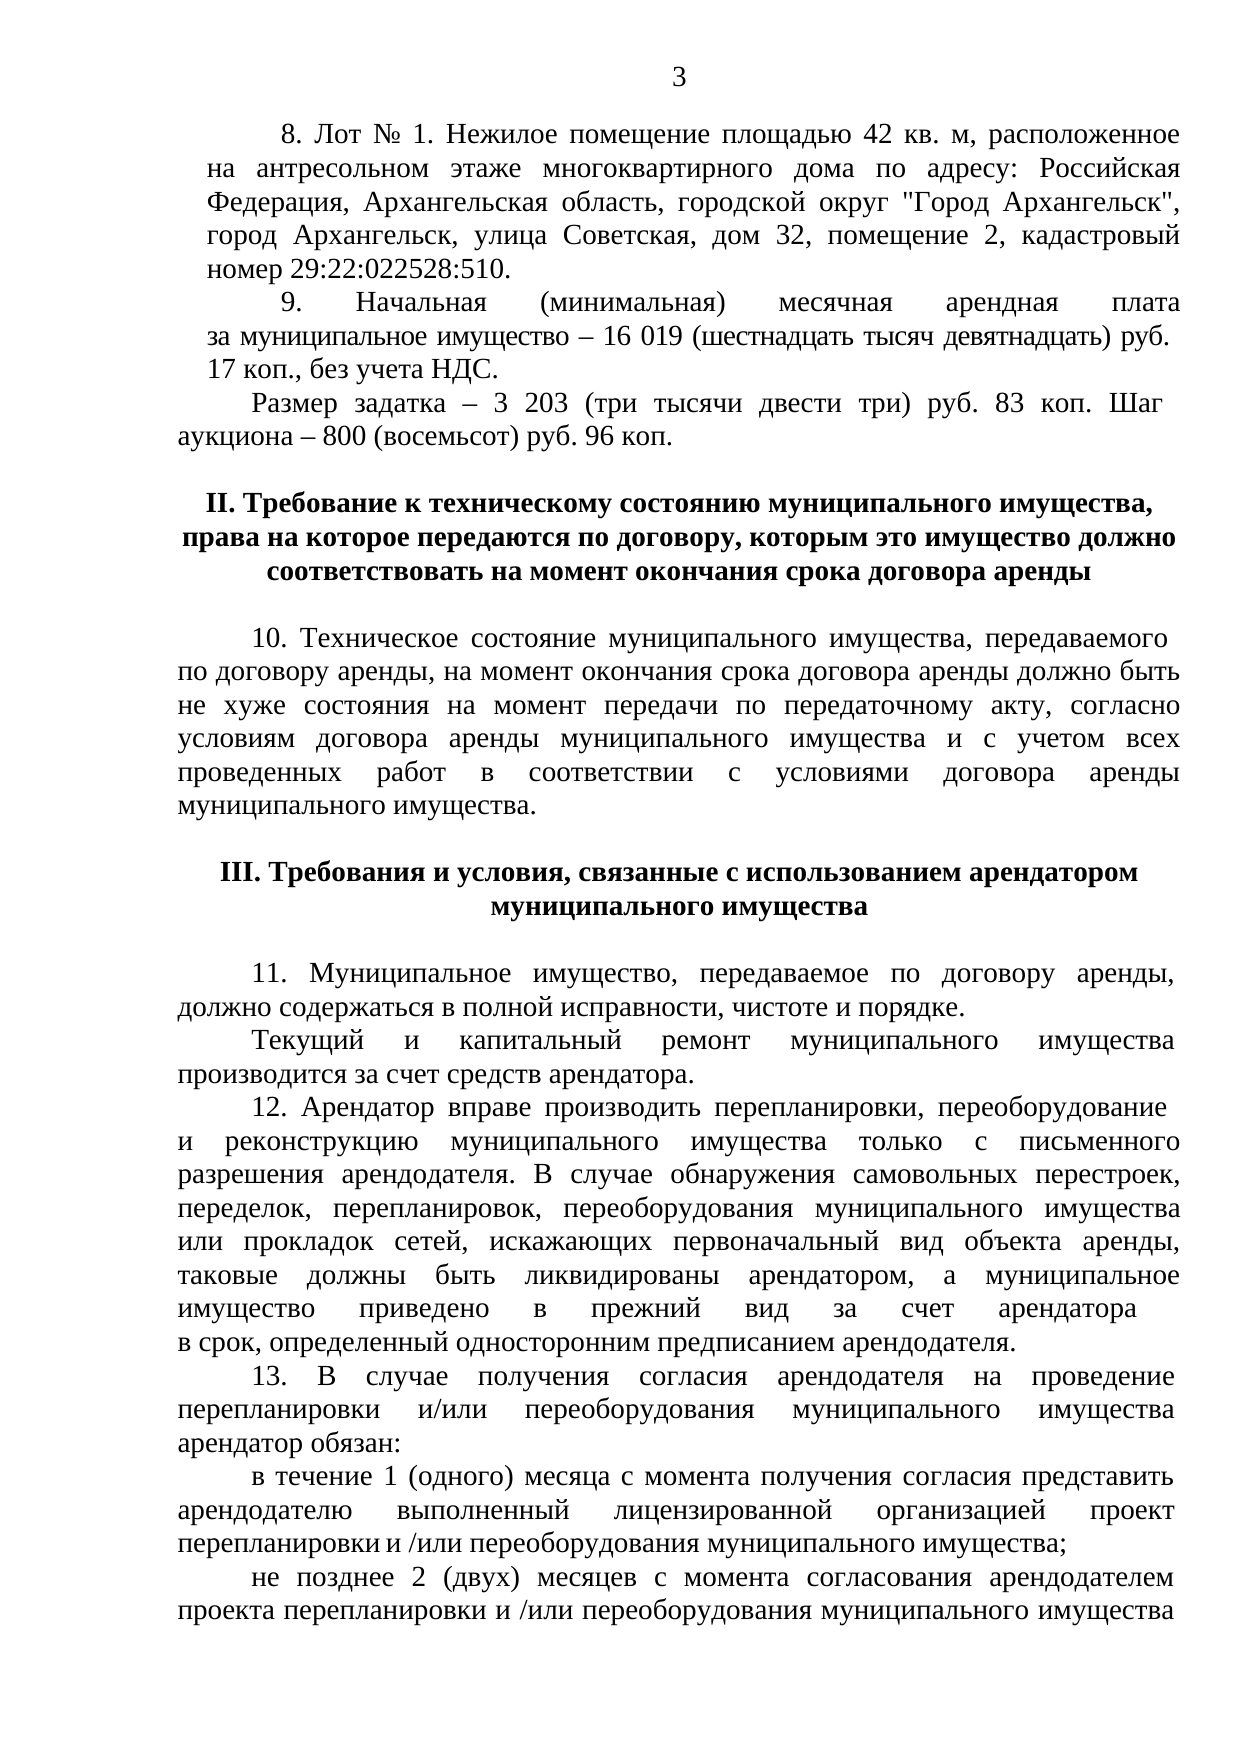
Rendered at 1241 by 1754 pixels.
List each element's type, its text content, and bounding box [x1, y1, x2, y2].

text в течение 1 (одного) месяца с момента получения согласия представить арендодателю выполненный лицензированной организацией проект перепланировки и /или переоборудования муниципального имущества; [177, 1458, 1175, 1559]
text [177, 1559, 1175, 1626]
text 11. Муниципальное имущество, передаваемое по договору аренды, должно содержаться в полной исправности, чистоте и порядке. [177, 955, 1175, 1022]
text III. Требования и условия, связанные с использованием арендатором муниципального имущества [177, 854, 1181, 922]
text 9. Начальная (минимальная) месячная арендная плата за муниципальное имущество – 16 019 (шестнадцать тысяч девятнадцать) руб. 17 коп., без учета НДС. [207, 284, 1181, 385]
text Размер задатка – 3 203 (три тысячи двести три) руб. 83 коп. Шаг аукциона – 800 (восемьсот) руб. 96 коп. [177, 385, 1181, 452]
text II. Требование к техническому состоянию муниципального имущества, права на которое передаются по договору, которым это имущество должно соответствовать на момент окончания срока договора аренды [177, 486, 1181, 586]
text 12. Арендатор вправе производить перепланировки, переоборудование и реконструкцию муниципального имущества только с письменного разрешения арендодателя. В случае обнаружения самовольных перестроек, переделок, перепланировок, переоборудования муниципального имущества или прокладок сетей, искажающих первоначальный вид объекта аренды, таковые должны быть ликвидированы арендатором, а муниципальное имущество приведено в прежний вид за счет арендатора в срок, определенный односторонним предписанием арендодателя. [177, 1089, 1181, 1358]
text 8. Лот № 1. Нежилое помещение площадью 42 кв. м, расположенное на антресольном этаже многоквартирного дома по адресу: Российская Федерация, Архангельская область, городской округ "Город Архангельск", город Архангельск, улица Советская, дом 32, помещение 2, кадастровый номер 29:22:022528:510. [207, 117, 1181, 284]
text Текущий и капитальный ремонт муниципального имущества производится за счет средств арендатора. [177, 1022, 1175, 1089]
text 10. Техническое состояние муниципального имущества, передаваемого по договору аренды, на момент окончания срока договора аренды должно быть не хуже состояния на момент передачи по передаточному акту, согласно условиям договора аренды муниципального имущества и с учетом всех проведенных работ в соответствии с условиями договора аренды муниципального имущества. [177, 620, 1181, 821]
text 13. В случае получения согласия арендодателя на проведение перепланировки и/или переоборудования муниципального имущества арендатор обязан: [177, 1358, 1175, 1458]
